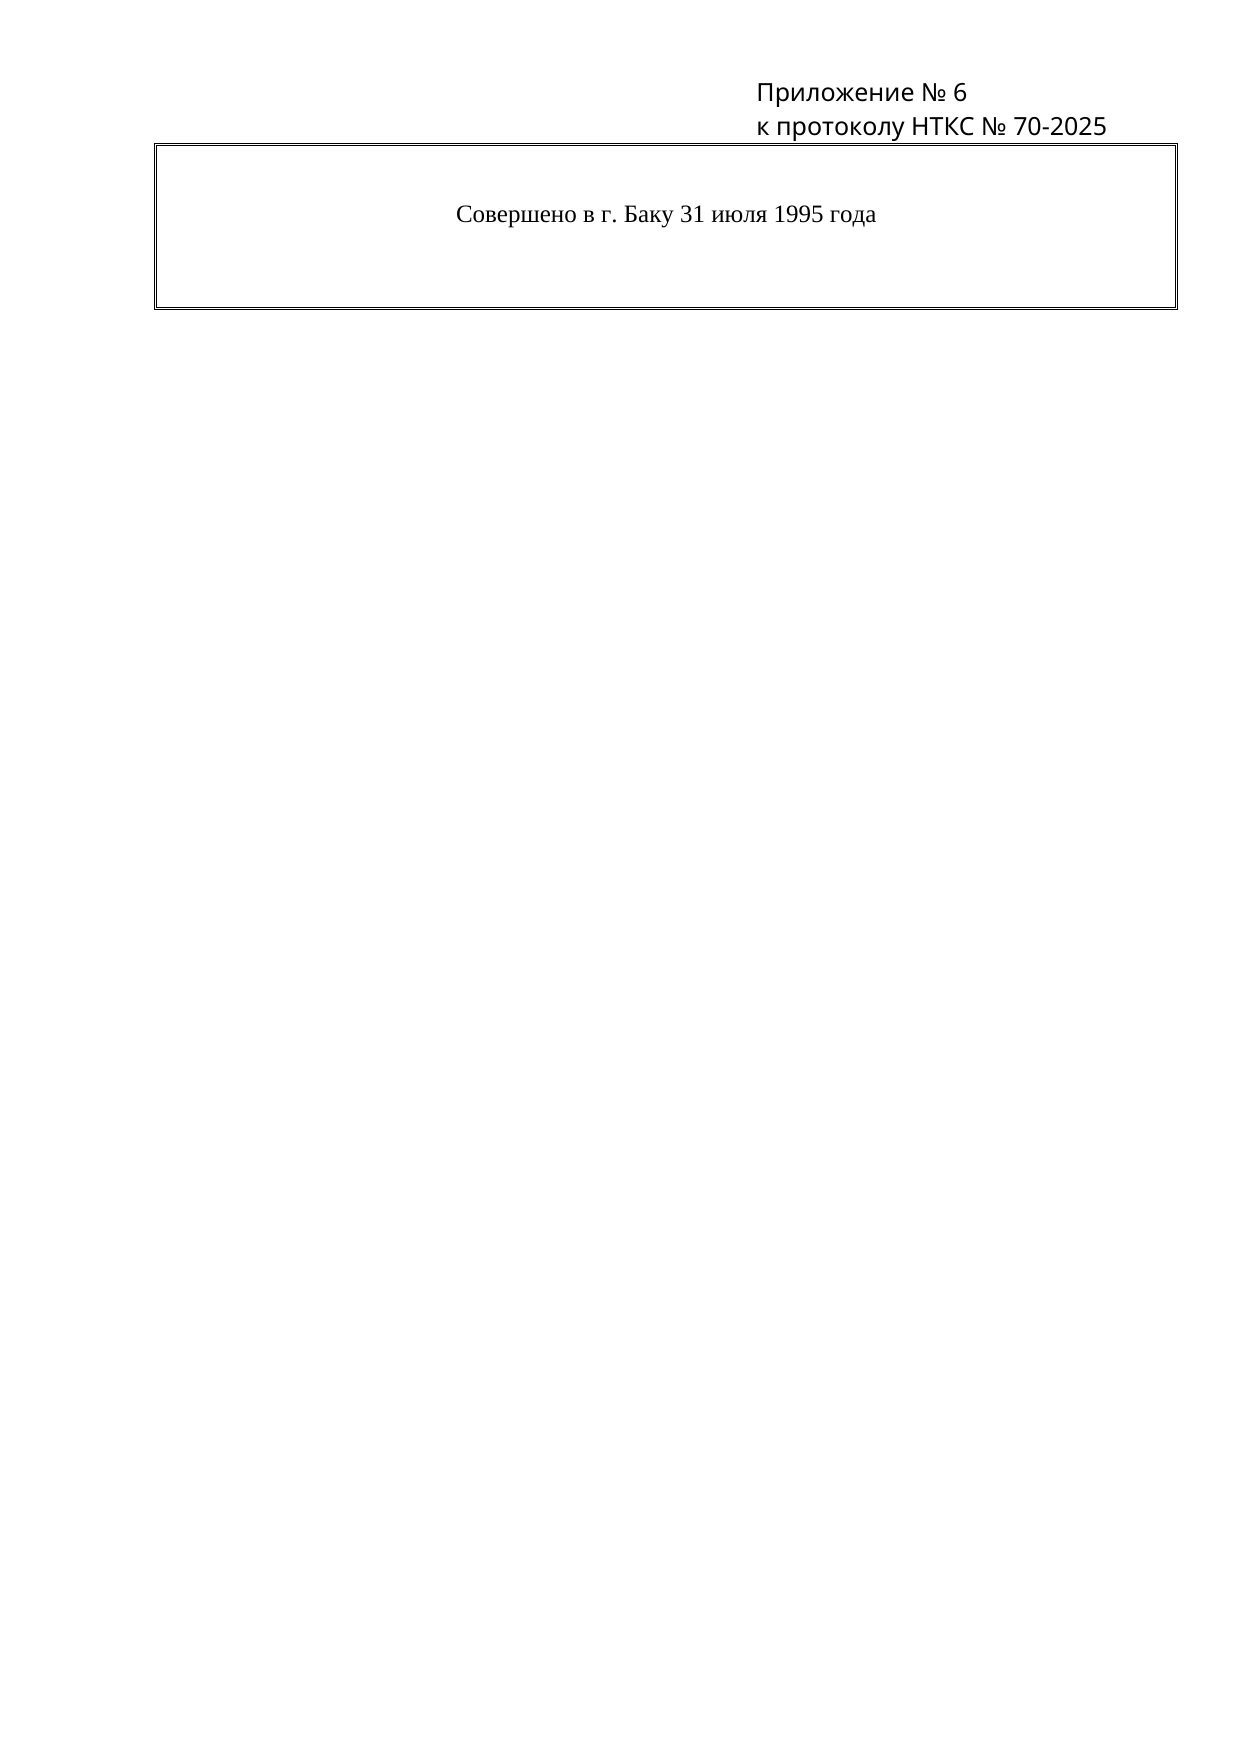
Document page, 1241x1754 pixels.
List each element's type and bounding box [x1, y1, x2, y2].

table_header [157, 146, 1175, 307]
